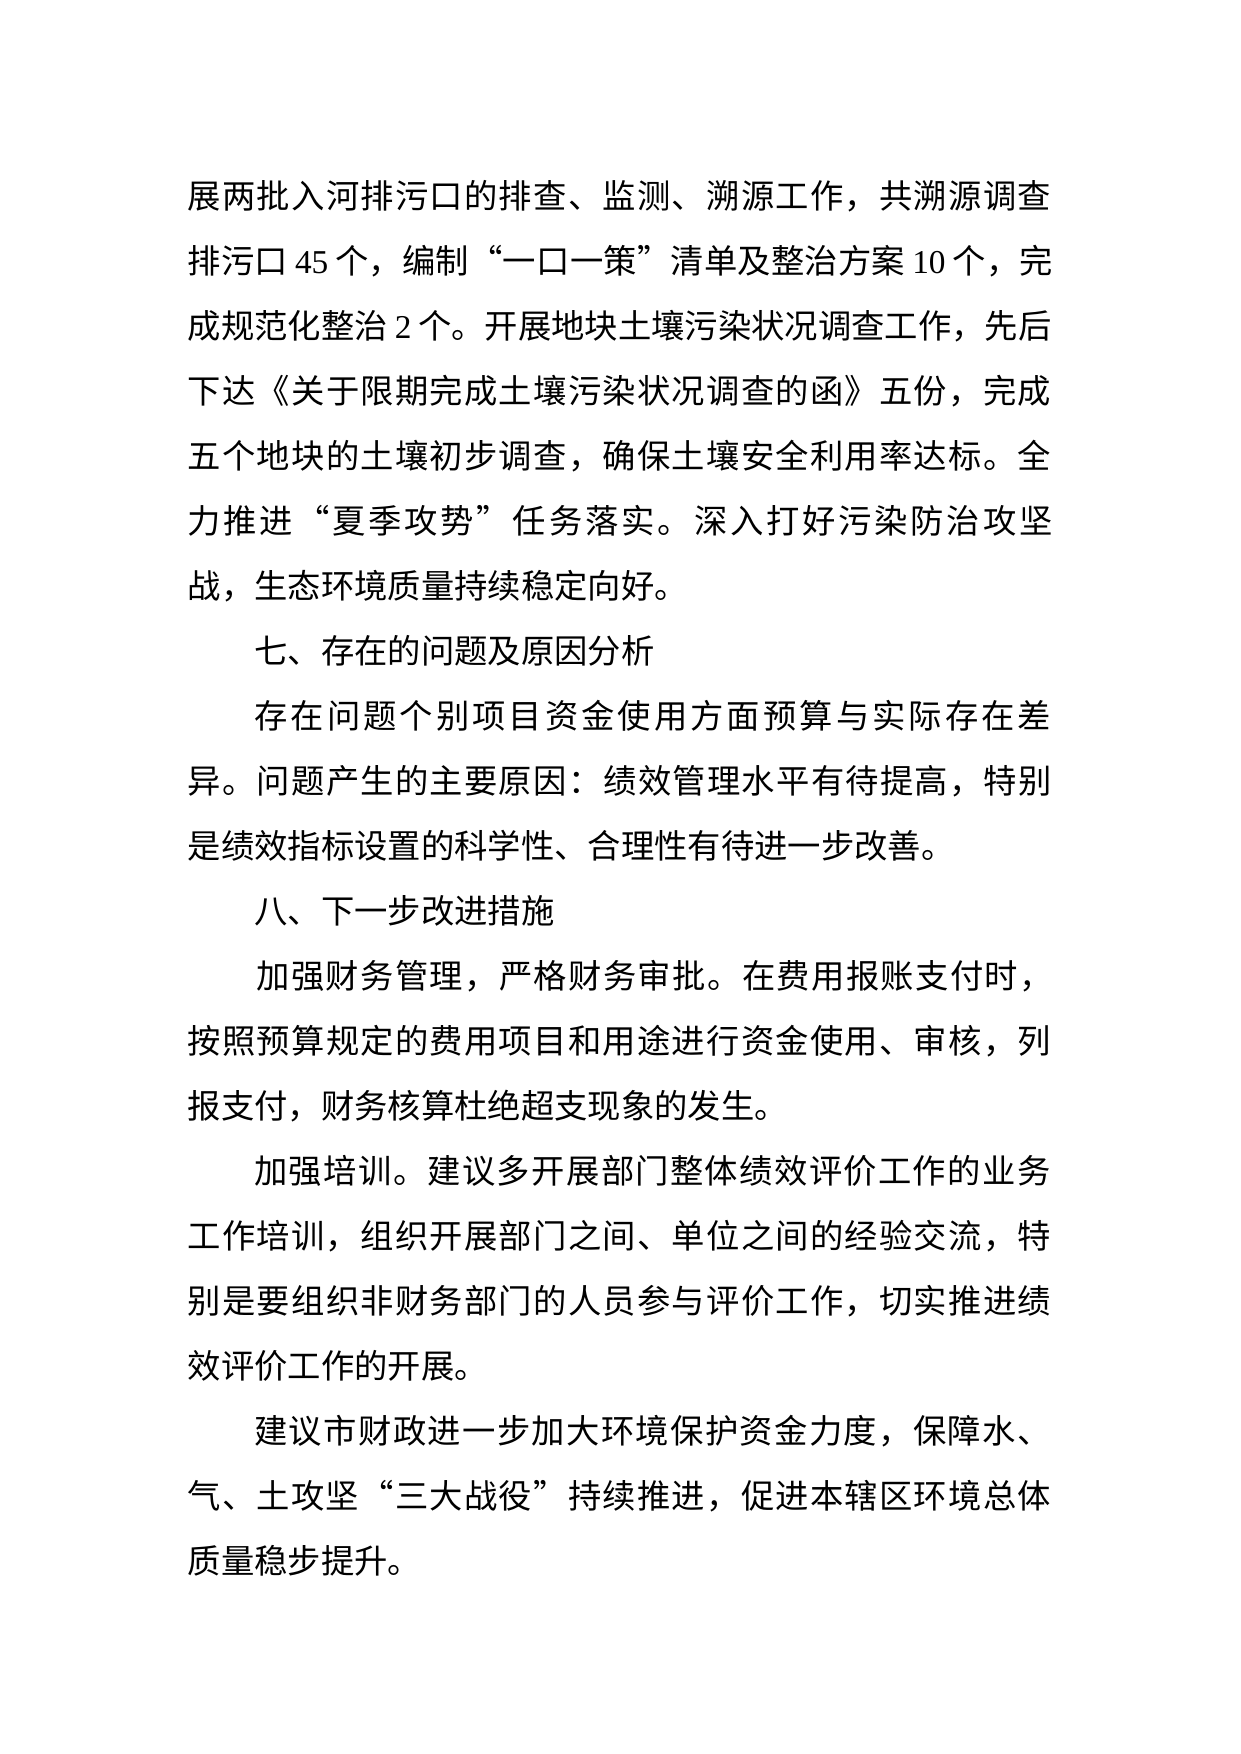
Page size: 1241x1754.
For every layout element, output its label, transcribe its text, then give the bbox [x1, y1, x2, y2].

text 建议市财政进一步加大环境保护资金力度，保障水、气、土攻坚“三大战役”持续推进，促进本辖区环境总体质量稳步提升。 [187, 1397, 1053, 1592]
list 下一步改进措施 [187, 877, 1053, 942]
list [187, 162, 1053, 617]
text 存在问题个别项目资金使用方面预算与实际存在差异。问题产生的主要原因：绩效管理水平有待提高，特别是绩效指标设置的科学性、合理性有待进一步改善。 [187, 682, 1053, 877]
text 加强培训。建议多开展部门整体绩效评价工作的业务工作培训，组织开展部门之间、单位之间的经验交流，特别是要组织非财务部门的人员参与评价工作，切实推进绩效评价工作的开展。 [187, 1137, 1053, 1397]
list 七、存在的问题及原因分析 [187, 617, 1053, 682]
text 加强财务管理，严格财务审批。在费用报账支付时，按照预算规定的费用项目和用途进行资金使用、审核，列报支付，财务核算杜绝超支现象的发生。 [187, 942, 1053, 1137]
